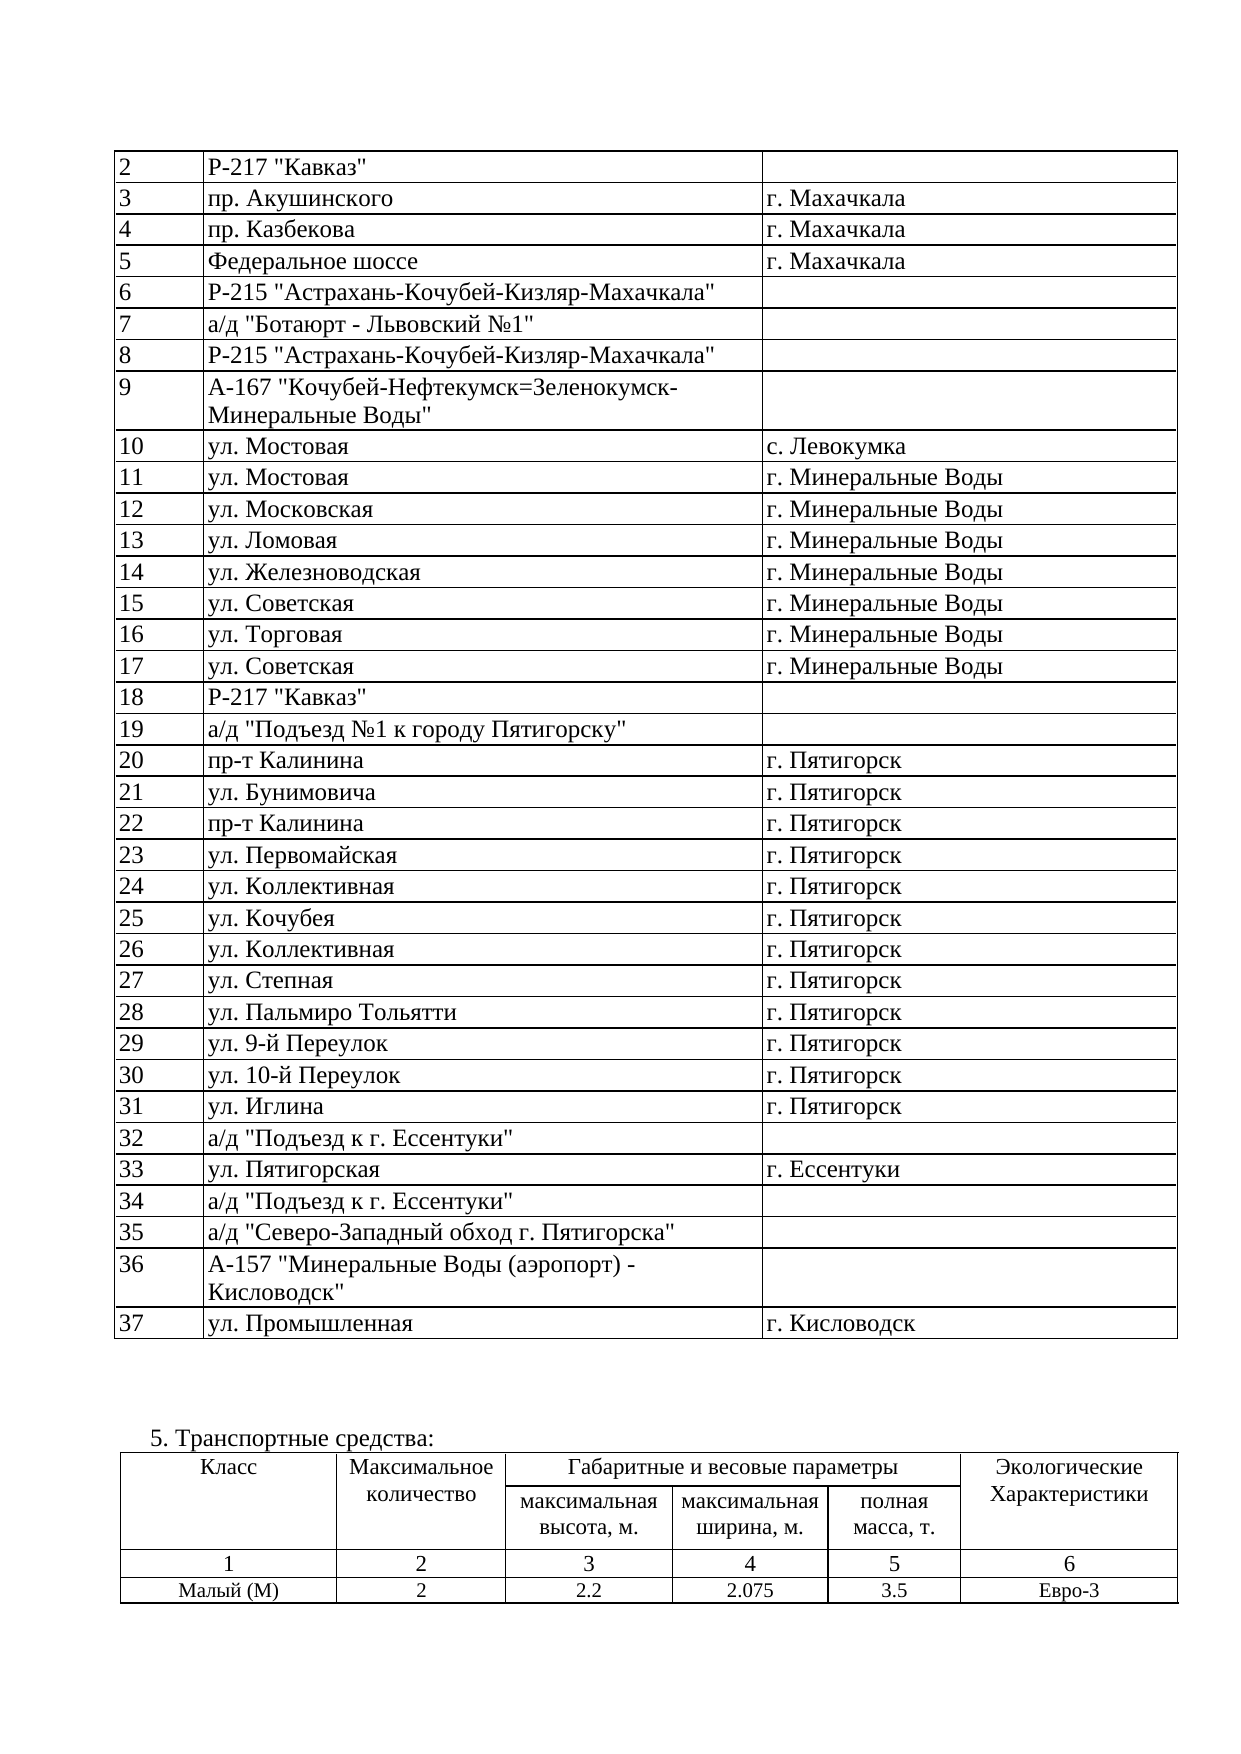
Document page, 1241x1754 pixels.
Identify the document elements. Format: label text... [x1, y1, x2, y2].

table_cell 3 [115, 183, 203, 213]
table_cell а/д "Подъезд к г. Ессентуки" [204, 1186, 762, 1216]
table_cell 31 [115, 1091, 203, 1121]
table_cell г. Пятигорск [763, 964, 1177, 996]
table_cell А-157 "Минеральные Воды (аэропорт) - Кисловодск" [204, 1249, 762, 1306]
table_cell ул. 9-й Переулок [204, 1029, 762, 1058]
table_cell Евро-3 [961, 1578, 1177, 1602]
table_cell г. Пятигорск [763, 807, 1177, 838]
table_cell г. Пятигорск [763, 838, 1177, 870]
table_cell ул. Пятигорская [204, 1155, 762, 1184]
table_cell [763, 1121, 1177, 1153]
table_cell Р-217 "Кавказ" [204, 152, 762, 181]
table_cell 11 [115, 462, 203, 492]
table_cell 28 [115, 997, 203, 1027]
table_cell 3.5 [829, 1578, 960, 1602]
table_cell 8 [115, 340, 203, 370]
table_cell 2 [337, 1578, 505, 1602]
table_cell 23 [115, 839, 203, 870]
table_cell ул. Мостовая [204, 431, 762, 461]
table_cell 33 [115, 1154, 203, 1184]
table_cell пр. Акушинского [204, 183, 762, 213]
table_cell г. Минеральные Воды [763, 492, 1177, 524]
table_cell максимальная высота, м. [506, 1487, 672, 1548]
table_cell 22 [115, 808, 203, 838]
table_cell [763, 681, 1177, 712]
table_cell 29 [115, 1028, 203, 1058]
table_cell а/д "Подъезд №1 к городу Пятигорску" [204, 714, 762, 744]
table_cell г. Ессентуки [763, 1153, 1177, 1184]
table_cell ул. Советская [204, 651, 762, 681]
table_cell г. Минеральные Воды [763, 461, 1177, 492]
table_cell 13 [115, 525, 203, 555]
table_cell г. Пятигорск [763, 744, 1177, 775]
table_cell 24 [115, 871, 203, 901]
table_cell максимальная ширина, м. [673, 1487, 827, 1548]
table_cell 14 [115, 556, 203, 587]
table_cell г. Пятигорск [763, 901, 1177, 933]
table_cell г. Минеральные Воды [763, 524, 1177, 555]
table_cell 7 [115, 308, 203, 339]
table_cell г. Пятигорск [763, 775, 1177, 807]
table_cell г. Кисловодск [763, 1306, 1177, 1338]
table_cell 26 [115, 934, 203, 964]
table_cell а/д "Подъезд к г. Ессентуки" [204, 1123, 762, 1153]
table_cell ул. 10-й Переулок [204, 1060, 762, 1090]
table_cell пр. Казбекова [204, 215, 762, 244]
table_cell 2.075 [673, 1578, 827, 1602]
table_cell г. Пятигорск [763, 1059, 1177, 1090]
table_cell 2 [337, 1550, 505, 1576]
table_cell 18 [115, 682, 203, 712]
table_cell ул. Кочубея [204, 903, 762, 933]
table_cell г. Пятигорск [763, 933, 1177, 964]
table_cell ул. Железноводская [204, 557, 762, 587]
table_cell полная масса, т. [829, 1487, 960, 1548]
table_cell [763, 152, 1177, 181]
table_cell а/д "Ботаюрт - Львовский №1" [204, 309, 762, 339]
table_cell г. Минеральные Воды [763, 587, 1177, 618]
table_cell 5 [115, 245, 203, 276]
table_cell [763, 1247, 1177, 1306]
table_cell ул. Первомайская [204, 840, 762, 870]
table_cell 27 [115, 965, 203, 996]
table_cell а/д "Северо-Западный обход г. Пятигорска" [204, 1217, 762, 1247]
table_cell г. Минеральные Воды [763, 555, 1177, 587]
table_cell 36 [115, 1248, 203, 1306]
table_header Максимальное количество [337, 1453, 505, 1548]
table_cell г. Пятигорск [763, 1090, 1177, 1121]
table_cell ул. Пальмиро Тольятти [204, 997, 762, 1027]
table_cell ул. Московская [204, 494, 762, 524]
table_cell [763, 713, 1177, 744]
table_cell 35 [115, 1217, 203, 1247]
table_cell 12 [115, 493, 203, 524]
table_cell г. Пятигорск [763, 1027, 1177, 1058]
table_cell г. Пятигорск [763, 996, 1177, 1027]
table_cell 2 [115, 152, 203, 181]
table_cell Малый (М) [121, 1578, 336, 1602]
table_cell ул. Советская [204, 588, 762, 618]
table_cell г. Махачкала [763, 213, 1177, 244]
table_cell 30 [115, 1060, 203, 1090]
table_cell пр-т Калинина [204, 746, 762, 775]
table_cell 37 [115, 1307, 203, 1338]
table_header Габаритные и весовые параметры [506, 1453, 960, 1485]
table_cell [763, 1184, 1177, 1216]
table_cell 9 [115, 371, 203, 429]
table_cell [763, 1216, 1177, 1247]
table_cell 20 [115, 745, 203, 775]
table_cell 19 [115, 714, 203, 744]
table_cell ул. Промышленная [204, 1308, 762, 1338]
table_cell 4 [673, 1550, 827, 1576]
table_header Класс [121, 1453, 336, 1548]
table_cell ул. Бунимовича [204, 777, 762, 807]
table_cell 10 [115, 430, 203, 461]
table_cell 4 [115, 214, 203, 244]
table_cell 5 [829, 1550, 960, 1576]
table_cell Федеральное шоссе [204, 246, 762, 276]
table_cell 17 [115, 651, 203, 681]
table_cell г. Минеральные Воды [763, 650, 1177, 681]
table_cell ул. Мостовая [204, 462, 762, 492]
table_cell [763, 339, 1177, 370]
table_cell Р-217 "Кавказ" [204, 683, 762, 712]
table_cell 15 [115, 588, 203, 618]
table_cell ул. Степная [204, 966, 762, 996]
table_cell 21 [115, 776, 203, 807]
table_cell г. Минеральные Воды [763, 618, 1177, 649]
table_cell 6 [115, 277, 203, 307]
table_cell 3 [506, 1550, 672, 1576]
table_cell 34 [115, 1185, 203, 1216]
table_cell [763, 307, 1177, 339]
table_cell ул. Коллективная [204, 871, 762, 901]
table_cell с. Левокумка [763, 429, 1177, 461]
table_cell 1 [121, 1550, 336, 1576]
table_cell [763, 370, 1177, 429]
table_cell Р-215 "Астрахань-Кочубей-Кизляр-Махачкала" [204, 340, 762, 370]
table_cell 32 [115, 1123, 203, 1153]
table_cell 25 [115, 902, 203, 933]
table_cell г. Махачкала [763, 181, 1177, 213]
table_cell пр-т Калинина [204, 808, 762, 838]
table_cell 16 [115, 619, 203, 649]
table_cell 2.2 [506, 1578, 672, 1602]
table_cell А-167 "Кочубей-Нефтекумск=Зеленокумск-Минеральные Воды" [204, 372, 762, 429]
table_cell ул. Торговая [204, 620, 762, 649]
text 5. Транспортные средства: [150, 1423, 1090, 1452]
table_cell 6 [961, 1550, 1177, 1576]
table_cell ул. Ломовая [204, 525, 762, 555]
table_header Экологические Характеристики [961, 1453, 1177, 1548]
table_cell г. Пятигорск [763, 870, 1177, 901]
table_cell Р-215 "Астрахань-Кочубей-Кизляр-Махачкала" [204, 277, 762, 307]
table_cell [763, 276, 1177, 307]
table_cell г. Махачкала [763, 244, 1177, 276]
table_cell ул. Иглина [204, 1092, 762, 1121]
table_cell ул. Коллективная [204, 934, 762, 964]
